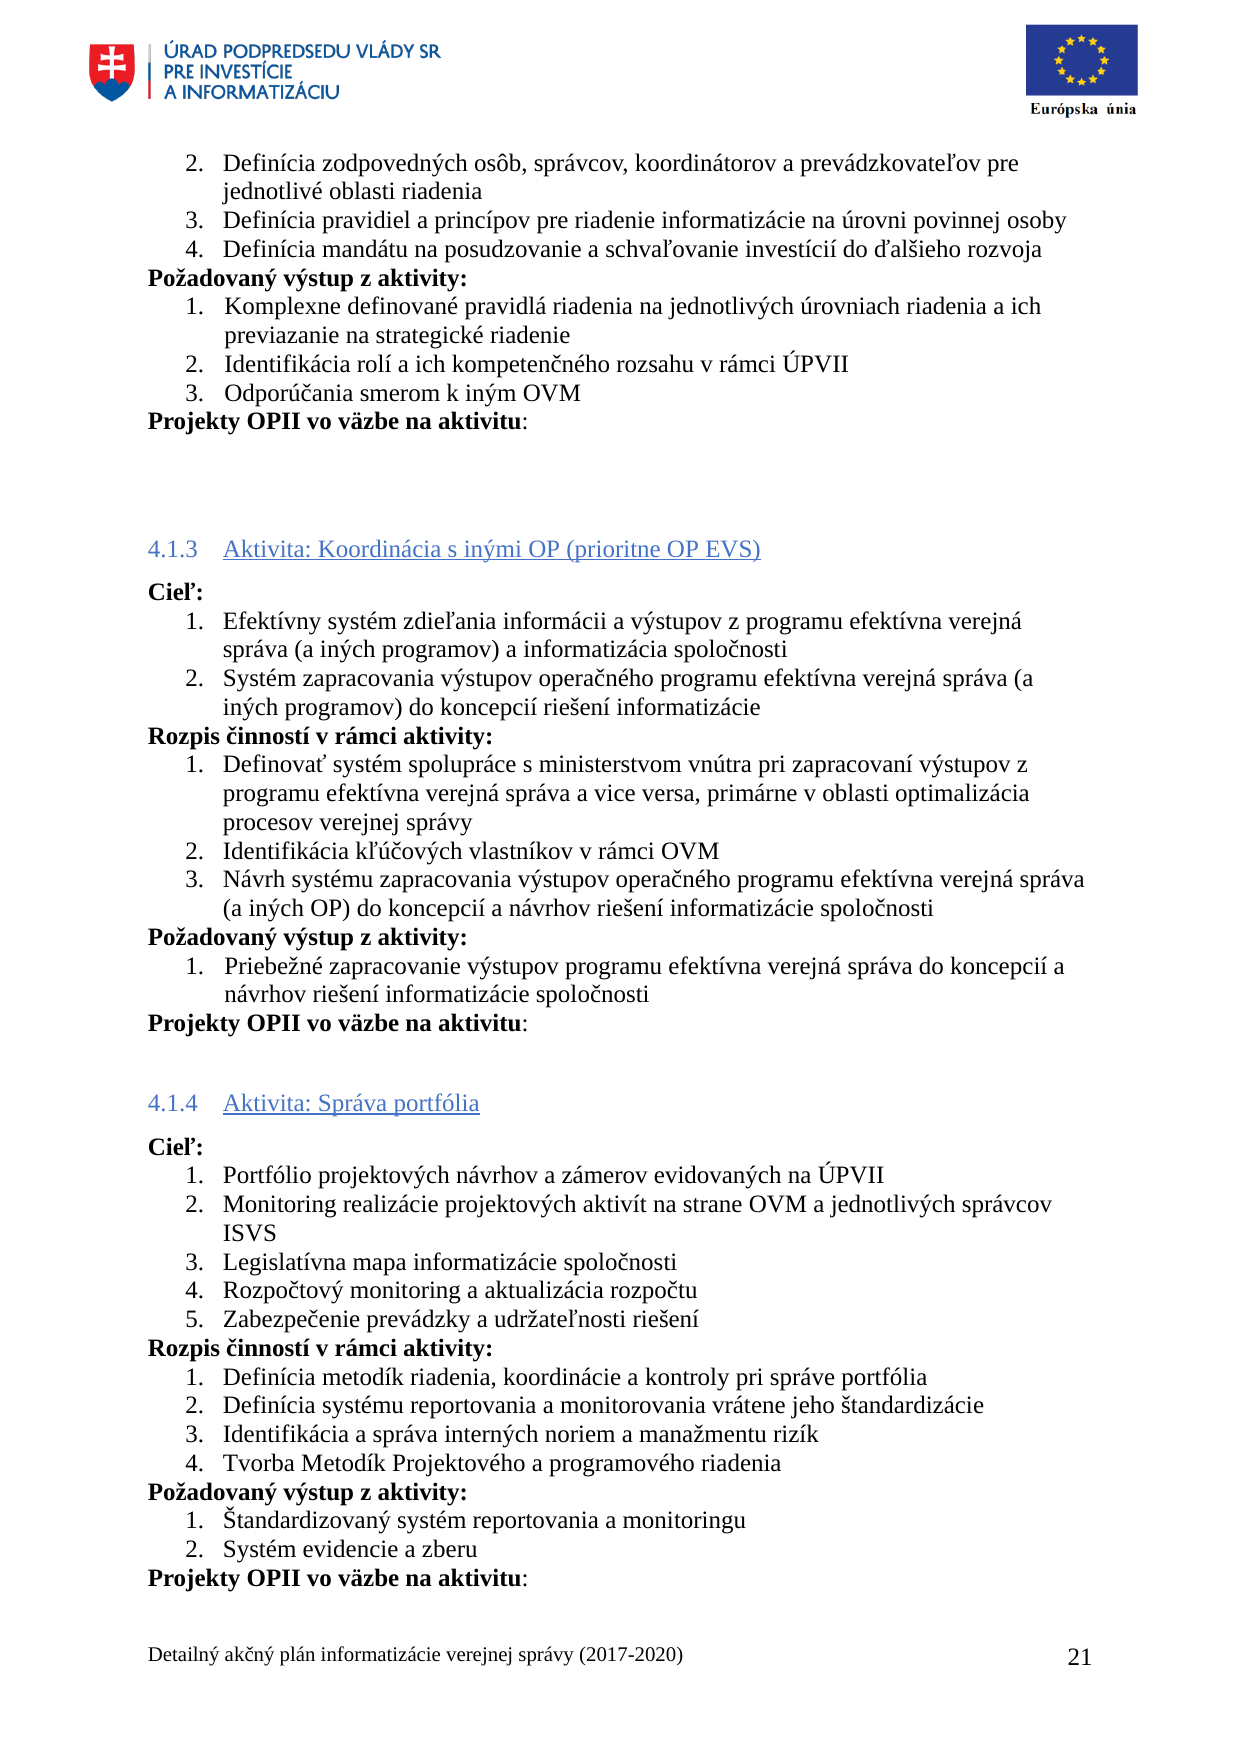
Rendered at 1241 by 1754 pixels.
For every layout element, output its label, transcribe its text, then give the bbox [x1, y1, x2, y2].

list Návrh systému zapracovania výstupov operačného programu efektívna verejná správa (a iných OP) do koncepcií a návrhov riešení informatizácie spoločnosti [185, 864, 1093, 922]
text Projekty OPII vo väzbe na aktivitu: [148, 406, 1093, 435]
list Monitoring realizácie projektových aktivít na strane OVM a jednotlivých správcov ISVS [185, 1189, 1093, 1247]
list Definícia zodpovedných osôb, správcov, koordinátorov a prevádzkovateľov pre jednotlivé oblasti riadenia [185, 148, 1093, 205]
list Zabezpečenie prevádzky a udržateľnosti riešení [185, 1304, 1093, 1333]
picture [1020, 19, 1143, 121]
list Definícia systému reportovania a monitorovania vrátene jeho štandardizácie [185, 1390, 1093, 1419]
list Legislatívna mapa informatizácie spoločnosti [185, 1247, 1093, 1275]
text Projekty OPII vo väzbe na aktivitu: [148, 1563, 1093, 1592]
list Identifikácia a správa interných noriem a manažmentu rizík [185, 1419, 1093, 1448]
list Priebežné zapracovanie výstupov programu efektívna verejná správa do koncepcií a návrhov riešení informatizácie spoločnosti [185, 951, 1093, 1008]
list Odporúčania smerom k iným OVM [185, 378, 1093, 406]
list Definícia metodík riadenia, koordinácie a kontroly pri správe portfólia [185, 1362, 1093, 1390]
text Rozpis činností v rámci aktivity: [148, 1333, 1093, 1362]
list Systém zapracovania výstupov operačného programu efektívna verejná správa (a iných programov) do koncepcií riešení informatizácie [185, 663, 1093, 721]
text Požadovaný výstup z aktivity: [148, 922, 1093, 951]
list Definícia mandátu na posudzovanie a schvaľovanie investícií do ďalšieho rozvoja [185, 234, 1093, 263]
list Tvorba Metodík Projektového a programového riadenia [185, 1448, 1093, 1477]
subtitle Aktivita: Správa portfólia [148, 1088, 1093, 1117]
list Portfólio projektových návrhov a zámerov evidovaných na ÚPVII [185, 1160, 1093, 1189]
list Štandardizovaný systém reportovania a monitoringu [185, 1505, 1093, 1534]
list Identifikácia rolí a ich kompetenčného rozsahu v rámci ÚPVII [185, 349, 1093, 378]
picture [46, 0, 484, 142]
list Identifikácia kľúčových vlastníkov v rámci OVM [185, 836, 1093, 864]
list Rozpočtový monitoring a aktualizácia rozpočtu [185, 1275, 1093, 1304]
list Efektívny systém zdieľania informácii a výstupov z programu efektívna verejná správa (a iných programov) a informatizácia spoločnosti [185, 606, 1093, 663]
list Systém evidencie a zberu [185, 1534, 1093, 1563]
text Cieľ: [148, 577, 1093, 606]
text Požadovaný výstup z aktivity: [148, 1477, 1093, 1505]
subtitle Aktivita: Koordinácia s inými OP (prioritne OP EVS) [148, 534, 1093, 563]
list Definícia pravidiel a princípov pre riadenie informatizácie na úrovni povinnej osoby [185, 205, 1093, 234]
text Rozpis činností v rámci aktivity: [148, 721, 1093, 749]
text Projekty OPII vo väzbe na aktivitu: [148, 1008, 1093, 1037]
text Požadovaný výstup z aktivity: [148, 263, 1093, 291]
text Cieľ: [148, 1132, 1093, 1160]
list Definovať systém spolupráce s ministerstvom vnútra pri zapracovaní výstupov z programu efektívna verejná správa a vice versa, primárne v oblasti optimalizácia procesov verejnej správy [185, 749, 1093, 836]
list Komplexne definované pravidlá riadenia na jednotlivých úrovniach riadenia a ich previazanie na strategické riadenie [185, 291, 1093, 349]
